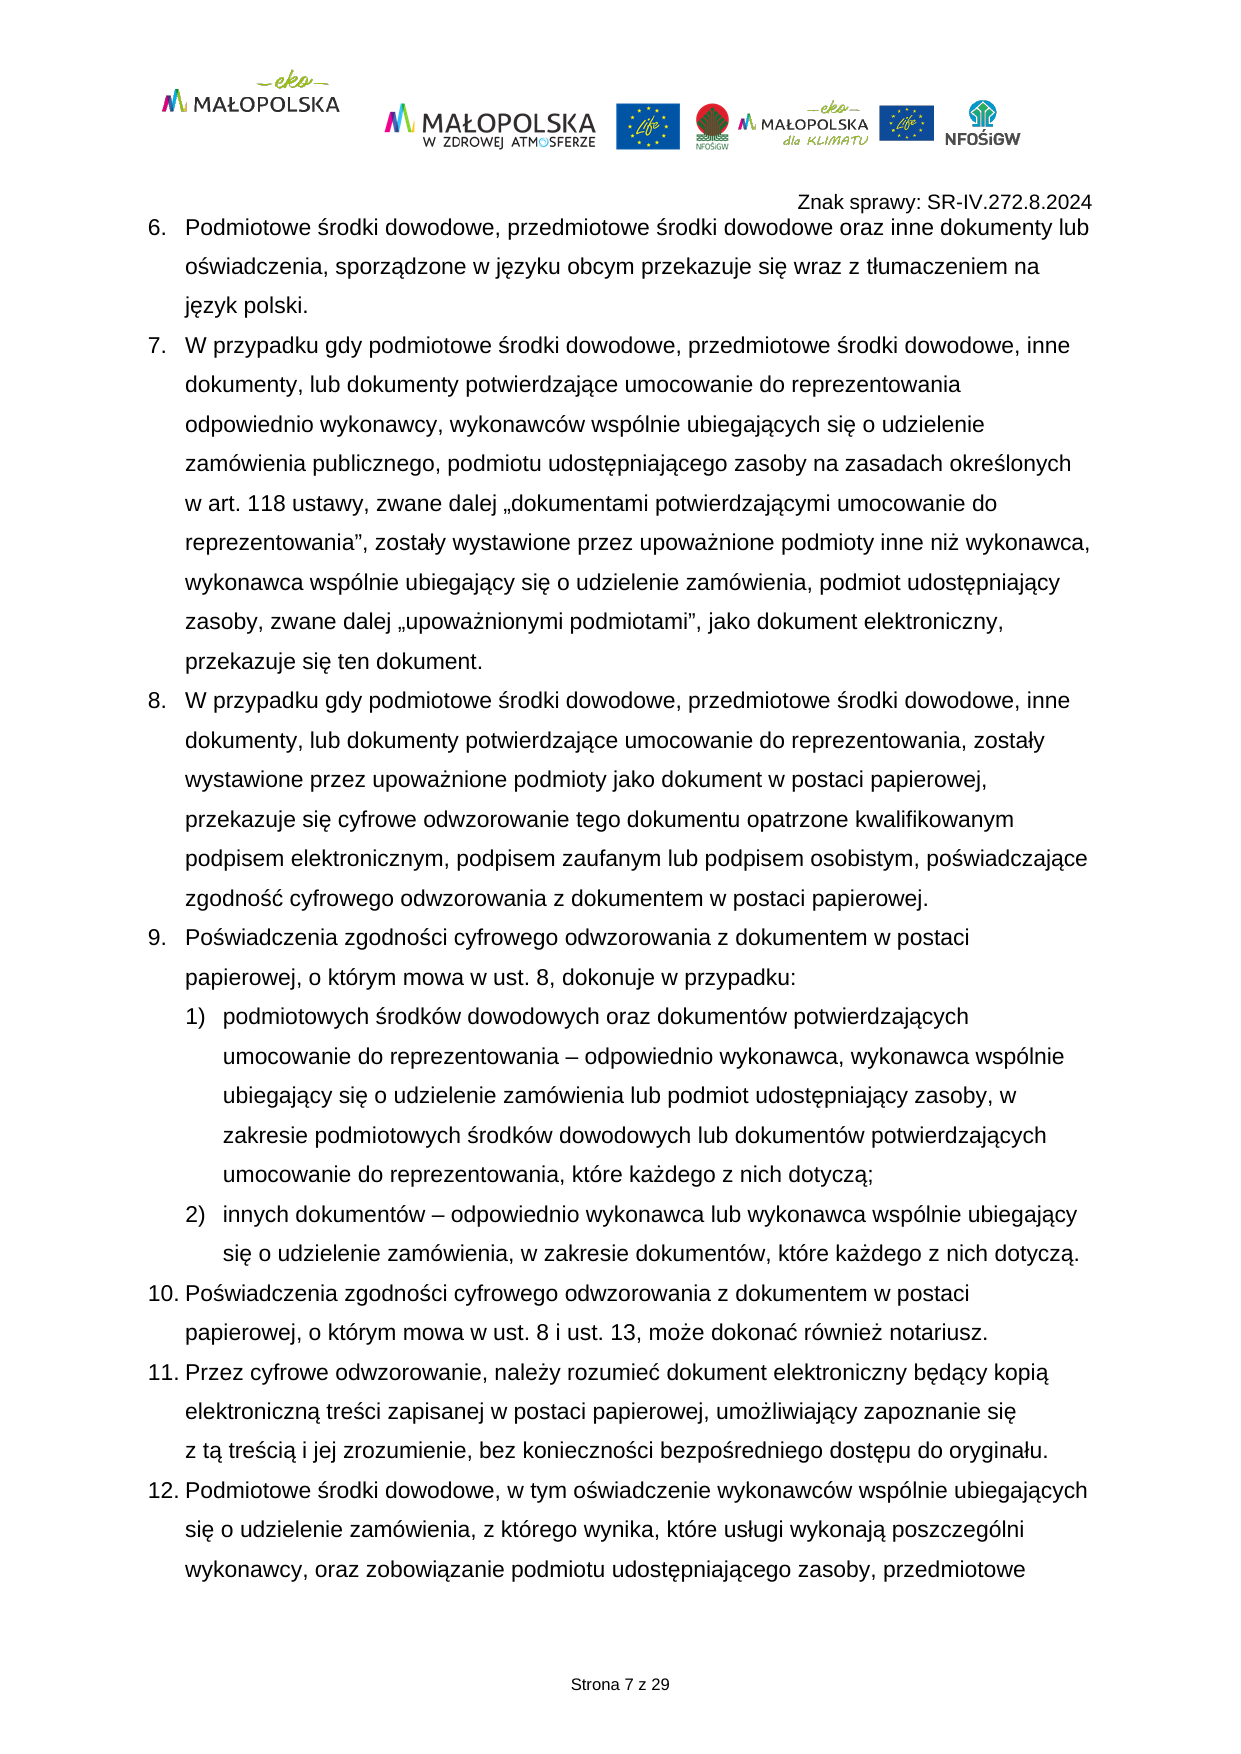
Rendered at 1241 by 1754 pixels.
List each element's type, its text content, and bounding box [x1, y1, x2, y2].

list W przypadku gdy podmiotowe środki dowodowe, przedmiotowe środki dowodowe, inne dokumenty, lub dokumenty potwierdzające umocowanie do reprezentowania odpowiednio wykonawcy, wykonawców wspólnie ubiegających się o udzielenie zamówienia publicznego, podmiotu udostępniającego zasoby na zasadach określonych w art. 118 ustawy, zwane dalej „dokumentami potwierdzającymi umocowanie do reprezentowania”, zostały wystawione przez upoważnione podmioty inne niż wykonawca, wykonawca wspólnie ubiegający się o udzielenie zamówienia, podmiot udostępniający zasoby, zwane dalej „upoważnionymi podmiotami”, jako dokument elektroniczny, przekazuje się ten dokument. [148, 332, 1092, 674]
list Poświadczenia zgodności cyfrowego odwzorowania z dokumentem w postaci papierowej, o którym mowa w ust. 8 i ust. 13, może dokonać również notariusz. [148, 1279, 1092, 1345]
list podmiotowych środków dowodowych oraz dokumentów potwierdzających umocowanie do reprezentowania – odpowiednio wykonawca, wykonawca wspólnie ubiegający się o udzielenie zamówienia lub podmiot udostępniający zasoby, w zakresie podmiotowych środków dowodowych lub dokumentów potwierdzających umocowanie do reprezentowania, które każdego z nich dotyczą; [185, 1003, 1092, 1187]
list Przez cyfrowe odwzorowanie, należy rozumieć dokument elektroniczny będący kopią elektroniczną treści zapisanej w postaci papierowej, umożliwiający zapoznanie się z tą treścią i jej zrozumienie, bez konieczności bezpośredniego dostępu do oryginału. [148, 1358, 1092, 1464]
list Poświadczenia zgodności cyfrowego odwzorowania z dokumentem w postaci papierowej, o którym mowa w ust. 8, dokonuje w przypadku: [148, 924, 1092, 990]
list Podmiotowe środki dowodowe, przedmiotowe środki dowodowe oraz inne dokumenty lub oświadczenia, sporządzone w języku obcym przekazuje się wraz z tłumaczeniem na język polski. [148, 213, 1092, 319]
list W przypadku gdy podmiotowe środki dowodowe, przedmiotowe środki dowodowe, inne dokumenty, lub dokumenty potwierdzające umocowanie do reprezentowania, zostały wystawione przez upoważnione podmioty jako dokument w postaci papierowej, przekazuje się cyfrowe odwzorowanie tego dokumentu opatrzone kwalifikowanym podpisem elektronicznym, podpisem zaufanym lub podpisem osobistym, poświadczające zgodność cyfrowego odwzorowania z dokumentem w postaci papierowej. [148, 687, 1092, 911]
list innych dokumentów – odpowiednio wykonawca lub wykonawca wspólnie ubiegający się o udzielenie zamówienia, w zakresie dokumentów, które każdego z nich dotyczą. [185, 1201, 1092, 1266]
picture [118, 29, 1028, 152]
